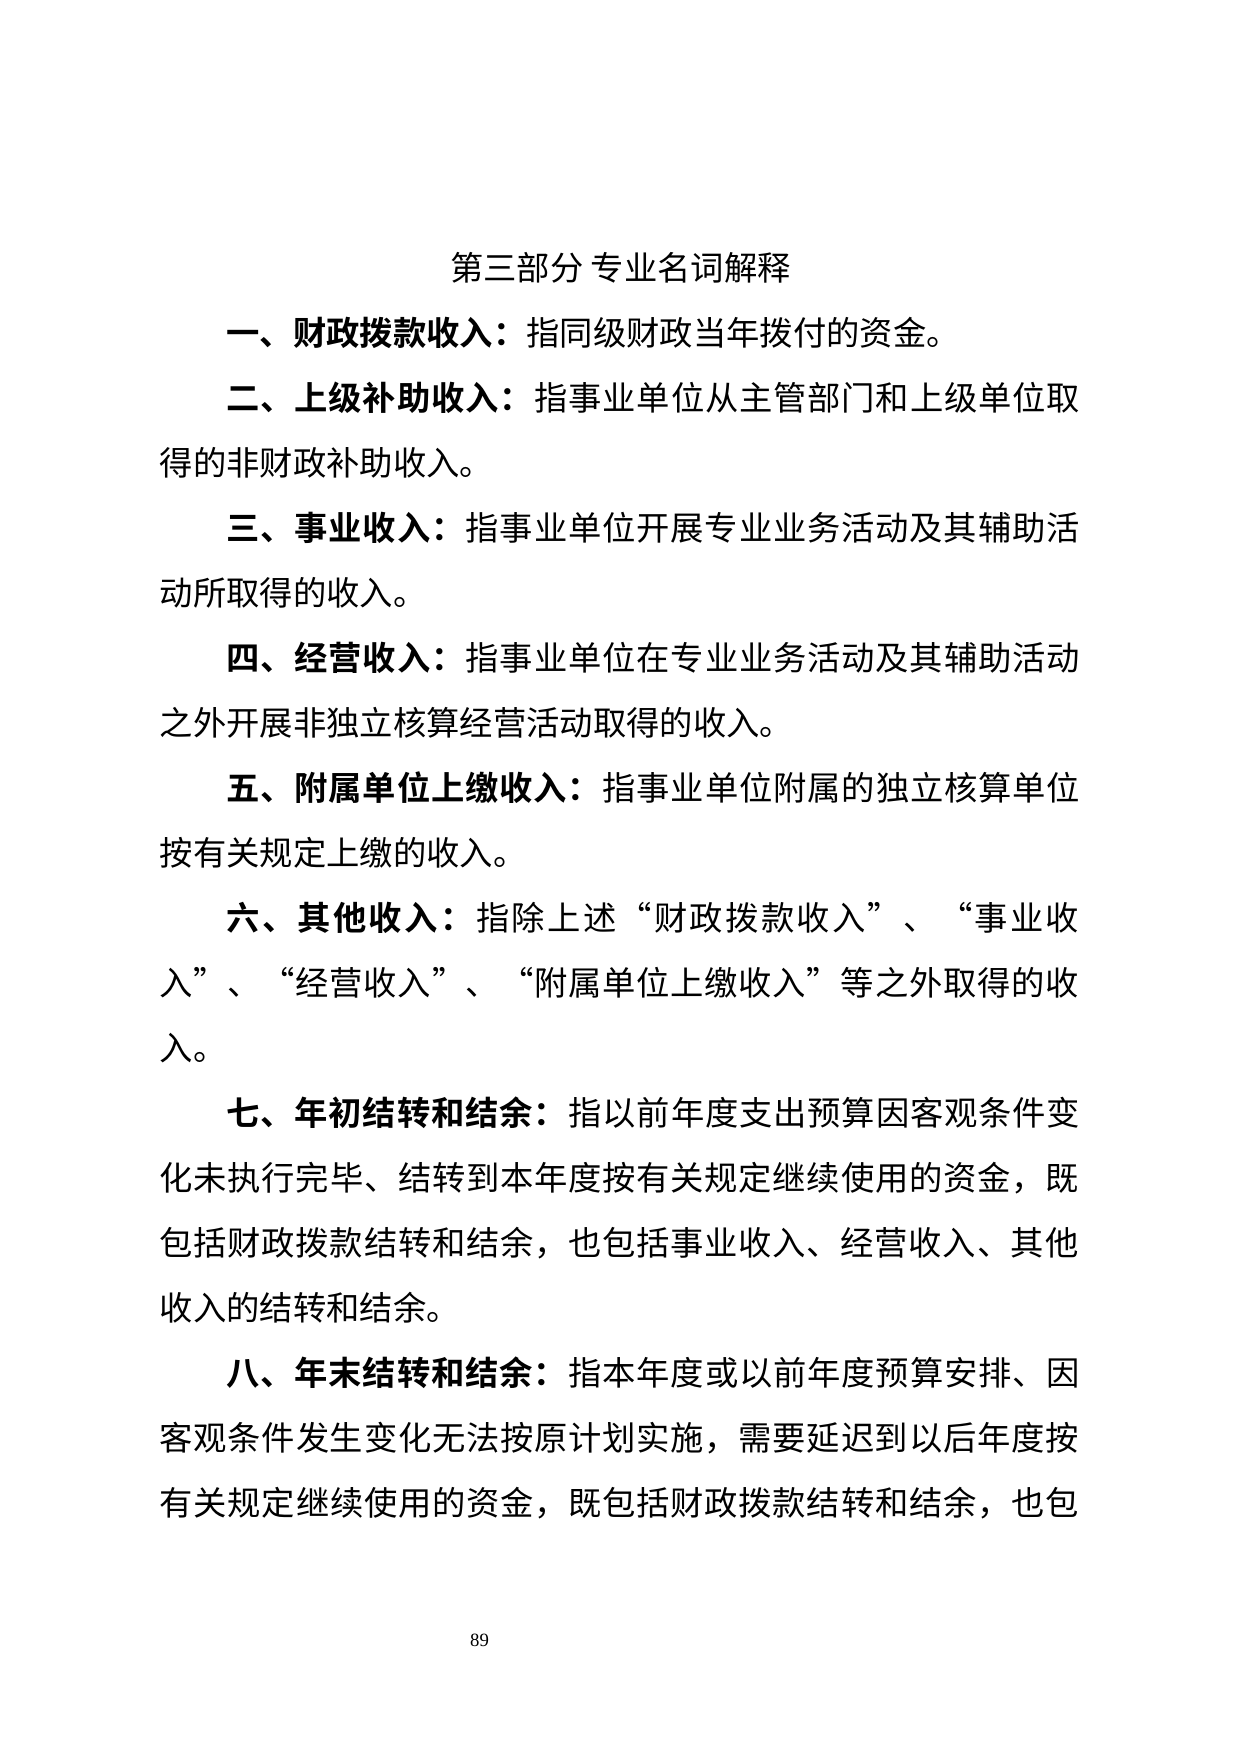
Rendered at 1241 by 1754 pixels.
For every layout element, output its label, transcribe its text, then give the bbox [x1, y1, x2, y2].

text 七、年初结转和结余：指以前年度支出预算因客观条件变化未执行完毕、结转到本年度按有关规定继续使用的资金，既包括财政拨款结转和结余，也包括事业收入、经营收入、其他收入的结转和结余。 [159, 1078, 1081, 1338]
text 三、事业收入：指事业单位开展专业业务活动及其辅助活动所取得的收入。 [159, 493, 1081, 623]
text 第三部分 专业名词解释 [159, 233, 1081, 298]
text 四、经营收入：指事业单位在专业业务活动及其辅助活动之外开展非独立核算经营活动取得的收入。 [159, 623, 1081, 753]
text 五、附属单位上缴收入：指事业单位附属的独立核算单位按有关规定上缴的收入。 [159, 753, 1081, 883]
text 二、上级补助收入：指事业单位从主管部门和上级单位取得的非财政补助收入。 [159, 363, 1081, 493]
text 六、其他收入：指除上述“财政拨款收入”、“事业收入”、“经营收入”、“附属单位上缴收入”等之外取得的收入。 [159, 883, 1081, 1078]
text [159, 1338, 1081, 1533]
text 一、财政拨款收入：指同级财政当年拨付的资金。 [159, 298, 1081, 363]
